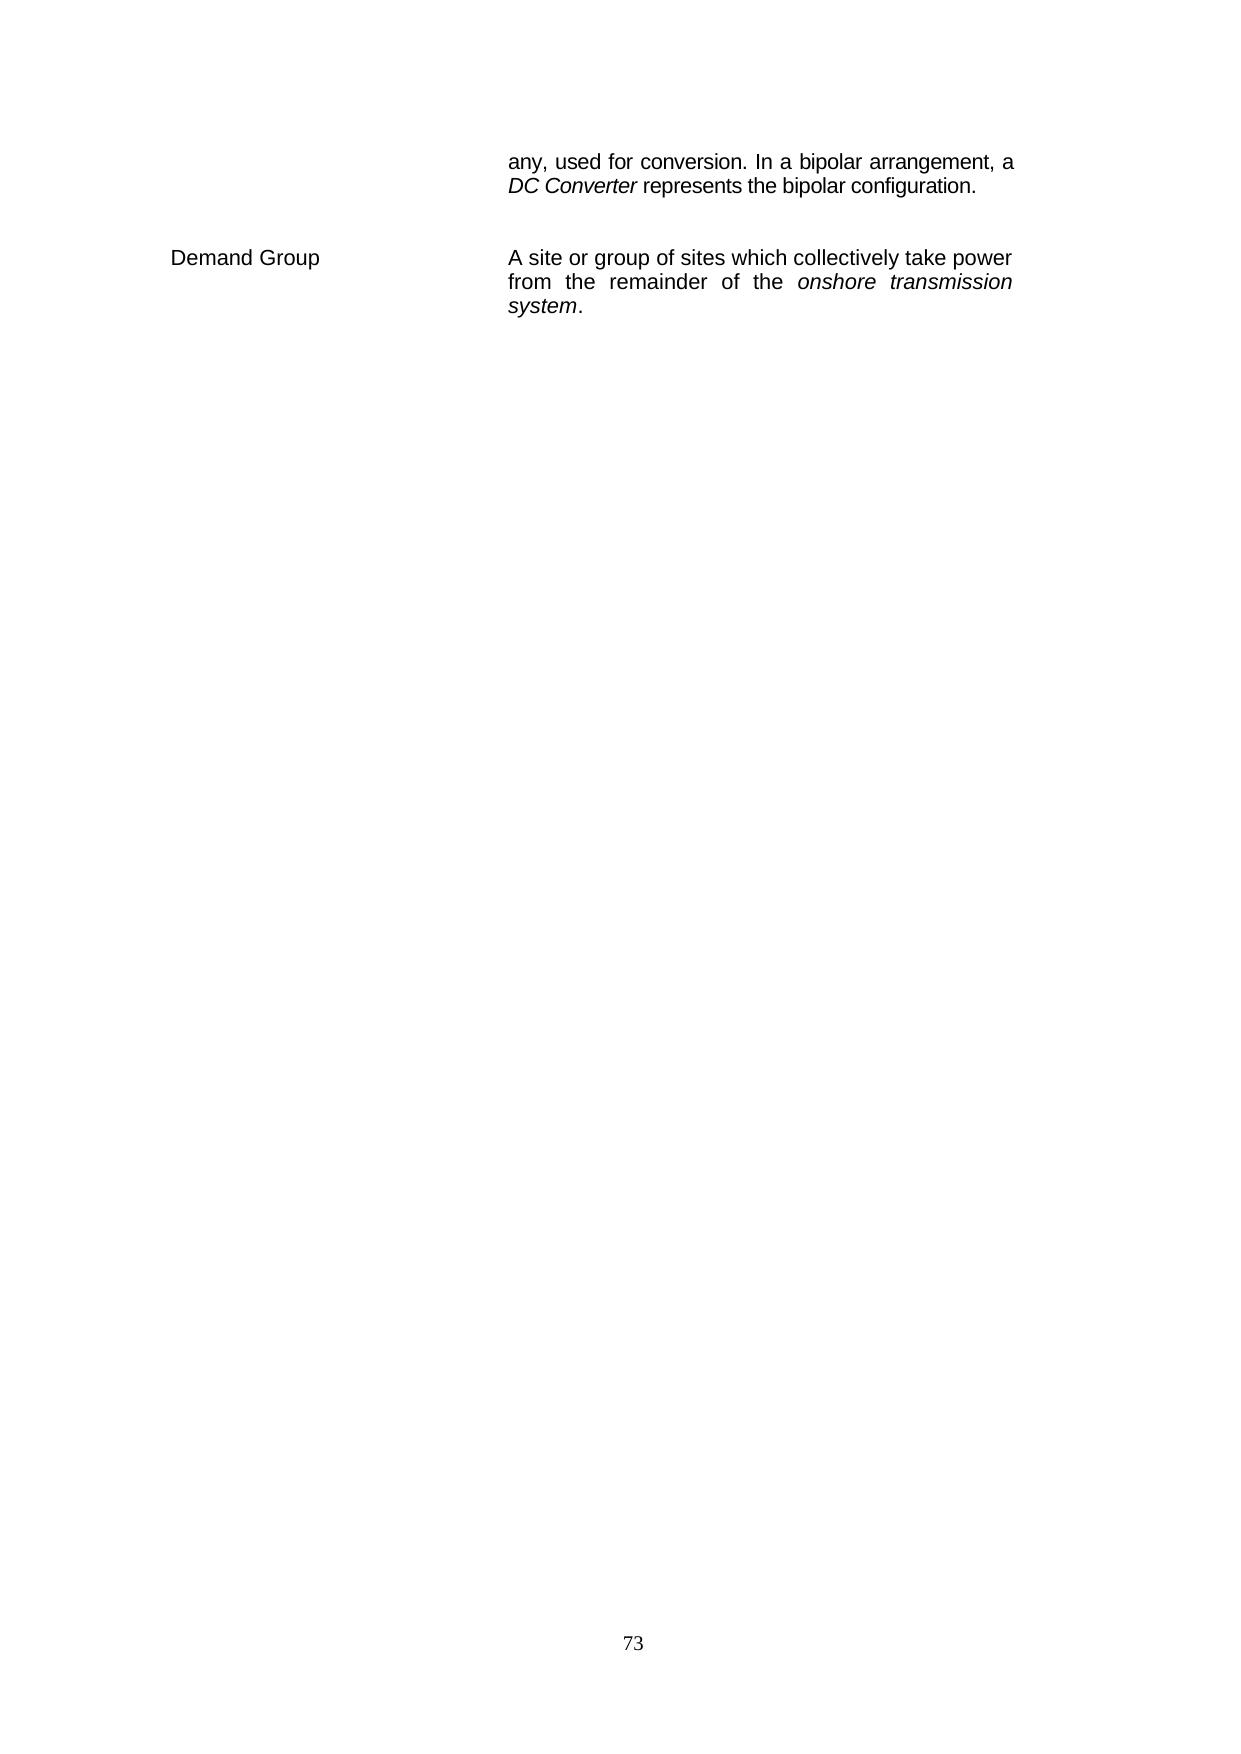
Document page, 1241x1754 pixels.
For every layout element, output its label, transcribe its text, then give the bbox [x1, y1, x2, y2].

text Demand Group A site or group of sites which collectively take power [170, 247, 1030, 270]
text from the remainder of the onshore transmission system. [508, 270, 1015, 318]
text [508, 150, 1015, 198]
